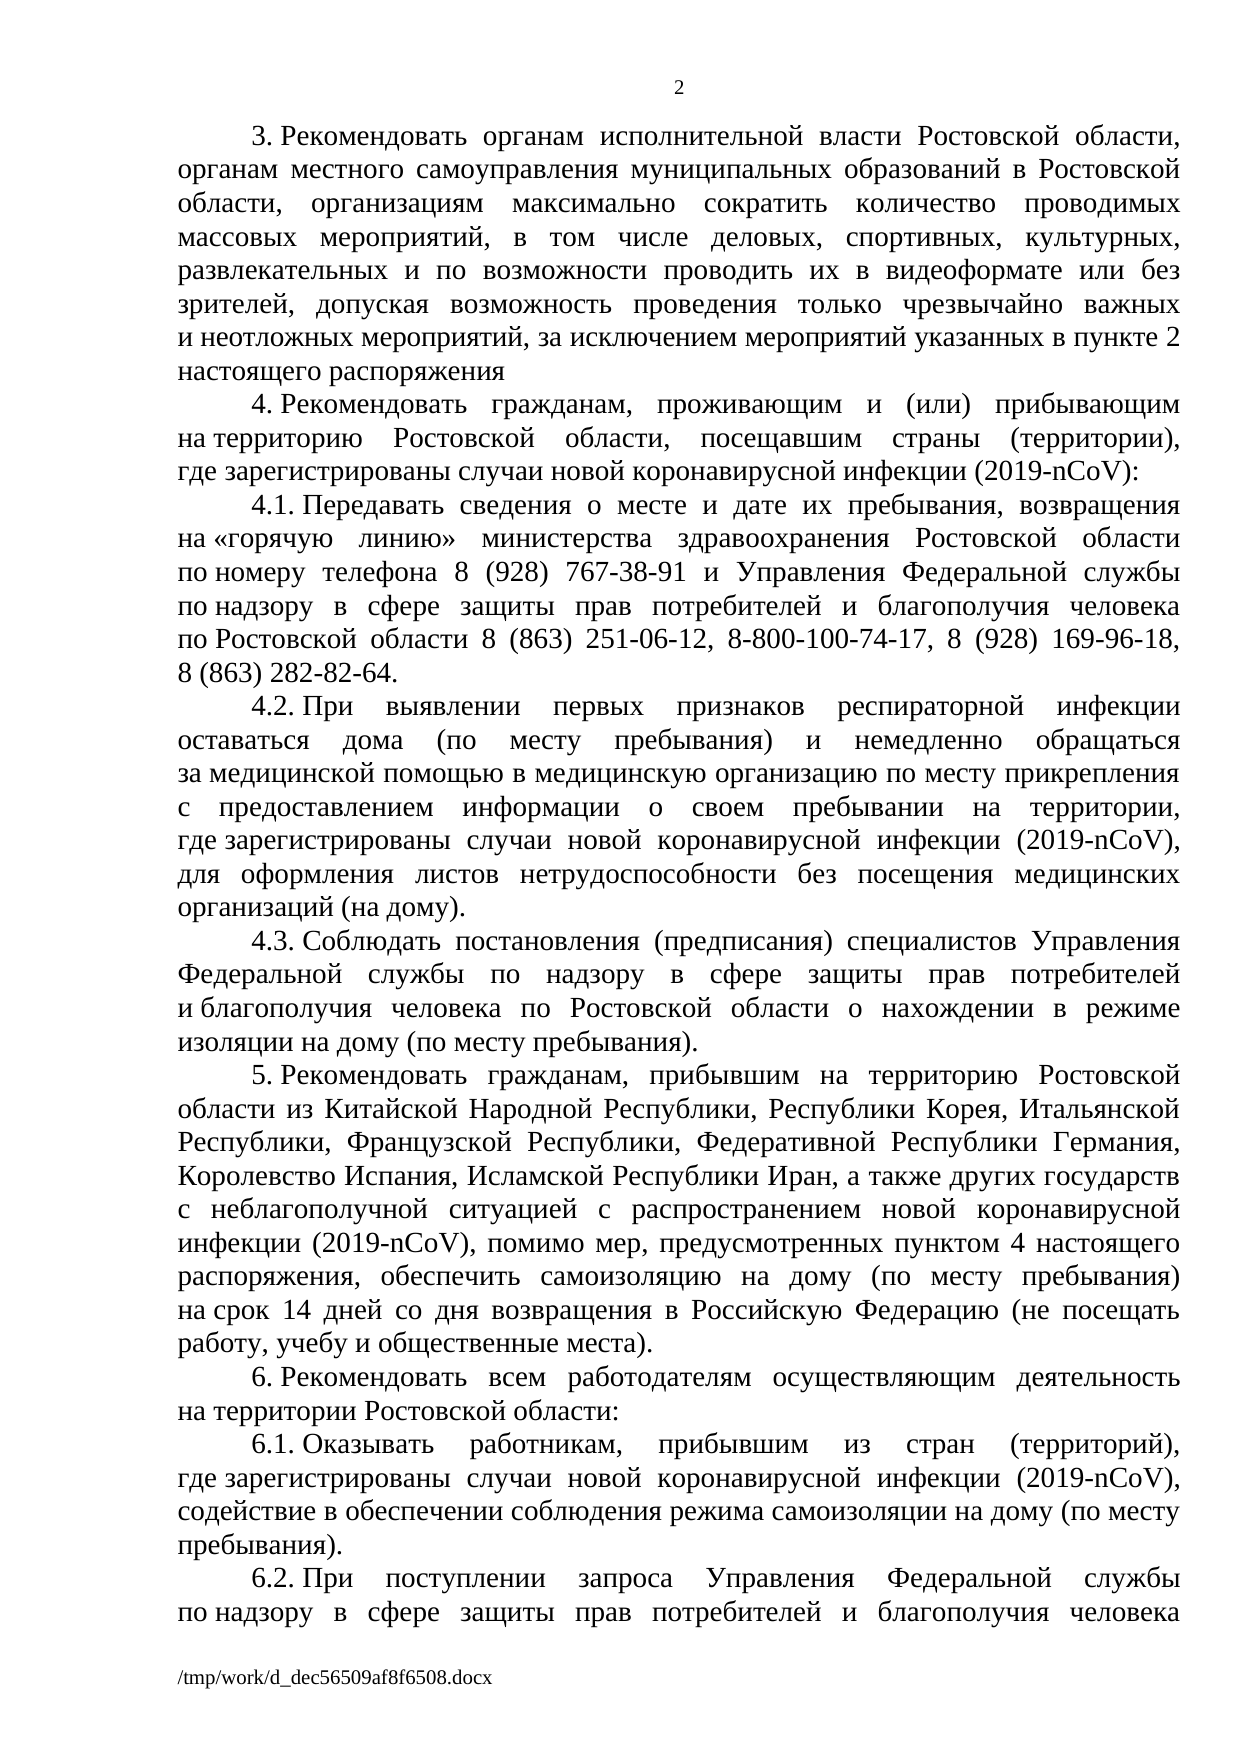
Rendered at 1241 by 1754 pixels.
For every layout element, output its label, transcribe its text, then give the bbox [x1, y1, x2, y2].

text 3. Рекомендовать органам исполнительной власти Ростовской области, органам местного самоуправления муниципальных образований в Ростовской области, организациям максимально сократить количество проводимых массовых мероприятий, в том числе деловых, спортивных, культурных, развлекательных и по возможности проводить их в видеоформате или без зрителей, допуская возможность проведения только чрезвычайно важных и неотложных мероприятий, за исключением мероприятий указанных в пункте 2 настоящего распоряжения [177, 118, 1181, 386]
text 5. Рекомендовать гражданам, прибывшим на территорию Ростовской области из Китайской Народной Республики, Республики Корея, Итальянской Республики, Французской Республики, Федеративной Республики Германия, Королевство Испания, Исламской Республики Иран, а также других государств с неблагополучной ситуацией с распространением новой коронавирусной инфекции (2019-nCoV), помимо мер, предусмотренных пунктом 4 настоящего распоряжения, обеспечить самоизоляцию на дому (по месту пребывания) на срок 14 дней со дня возвращения в Российскую Федерацию (не посещать работу, учебу и общественные места). [177, 1057, 1181, 1359]
text 4.2. При выявлении первых признаков респираторной инфекции оставаться дома (по месту пребывания) и немедленно обращаться за медицинской помощью в медицинскую организацию по месту прикрепления с предоставлением информации о своем пребывании на территории, где зарегистрированы случаи новой коронавирусной инфекции (2019-nCoV), для оформления листов нетрудоспособности без посещения медицинских организаций (на дому). [177, 688, 1181, 923]
text 4. Рекомендовать гражданам, проживающим и (или) прибывающим на территорию Ростовской области, посещавшим страны (территории), где зарегистрированы случаи новой коронавирусной инфекции (2019-nCoV): [177, 386, 1181, 487]
text 6.1. Оказывать работникам, прибывшим из стран (территорий), где зарегистрированы случаи новой коронавирусной инфекции (2019-nCoV), содействие в обеспечении соблюдения режима самоизоляции на дому (по месту пребывания). [177, 1426, 1181, 1560]
text 4.3. Соблюдать постановления (предписания) специалистов Управления Федеральной службы по надзору в сфере защиты прав потребителей и благополучия человека по Ростовской области о нахождении в режиме изоляции на дому (по месту пребывания). [177, 923, 1181, 1057]
text 4.1. Передавать сведения о месте и дате их пребывания, возвращения на «горячую линию» министерства здравоохранения Ростовской области по номеру телефона 8 (928) 767-38-91 и Управления Федеральной службы по надзору в сфере защиты прав потребителей и благополучия человека по Ростовской области 8 (863) 251-06-12, 8-800-100-74-17, 8 (928) 169-96-18, 8 (863) 282-82-64. [177, 487, 1181, 688]
text 6. Рекомендовать всем работодателям осуществляющим деятельность на территории Ростовской области: [177, 1359, 1181, 1426]
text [177, 1560, 1181, 1627]
